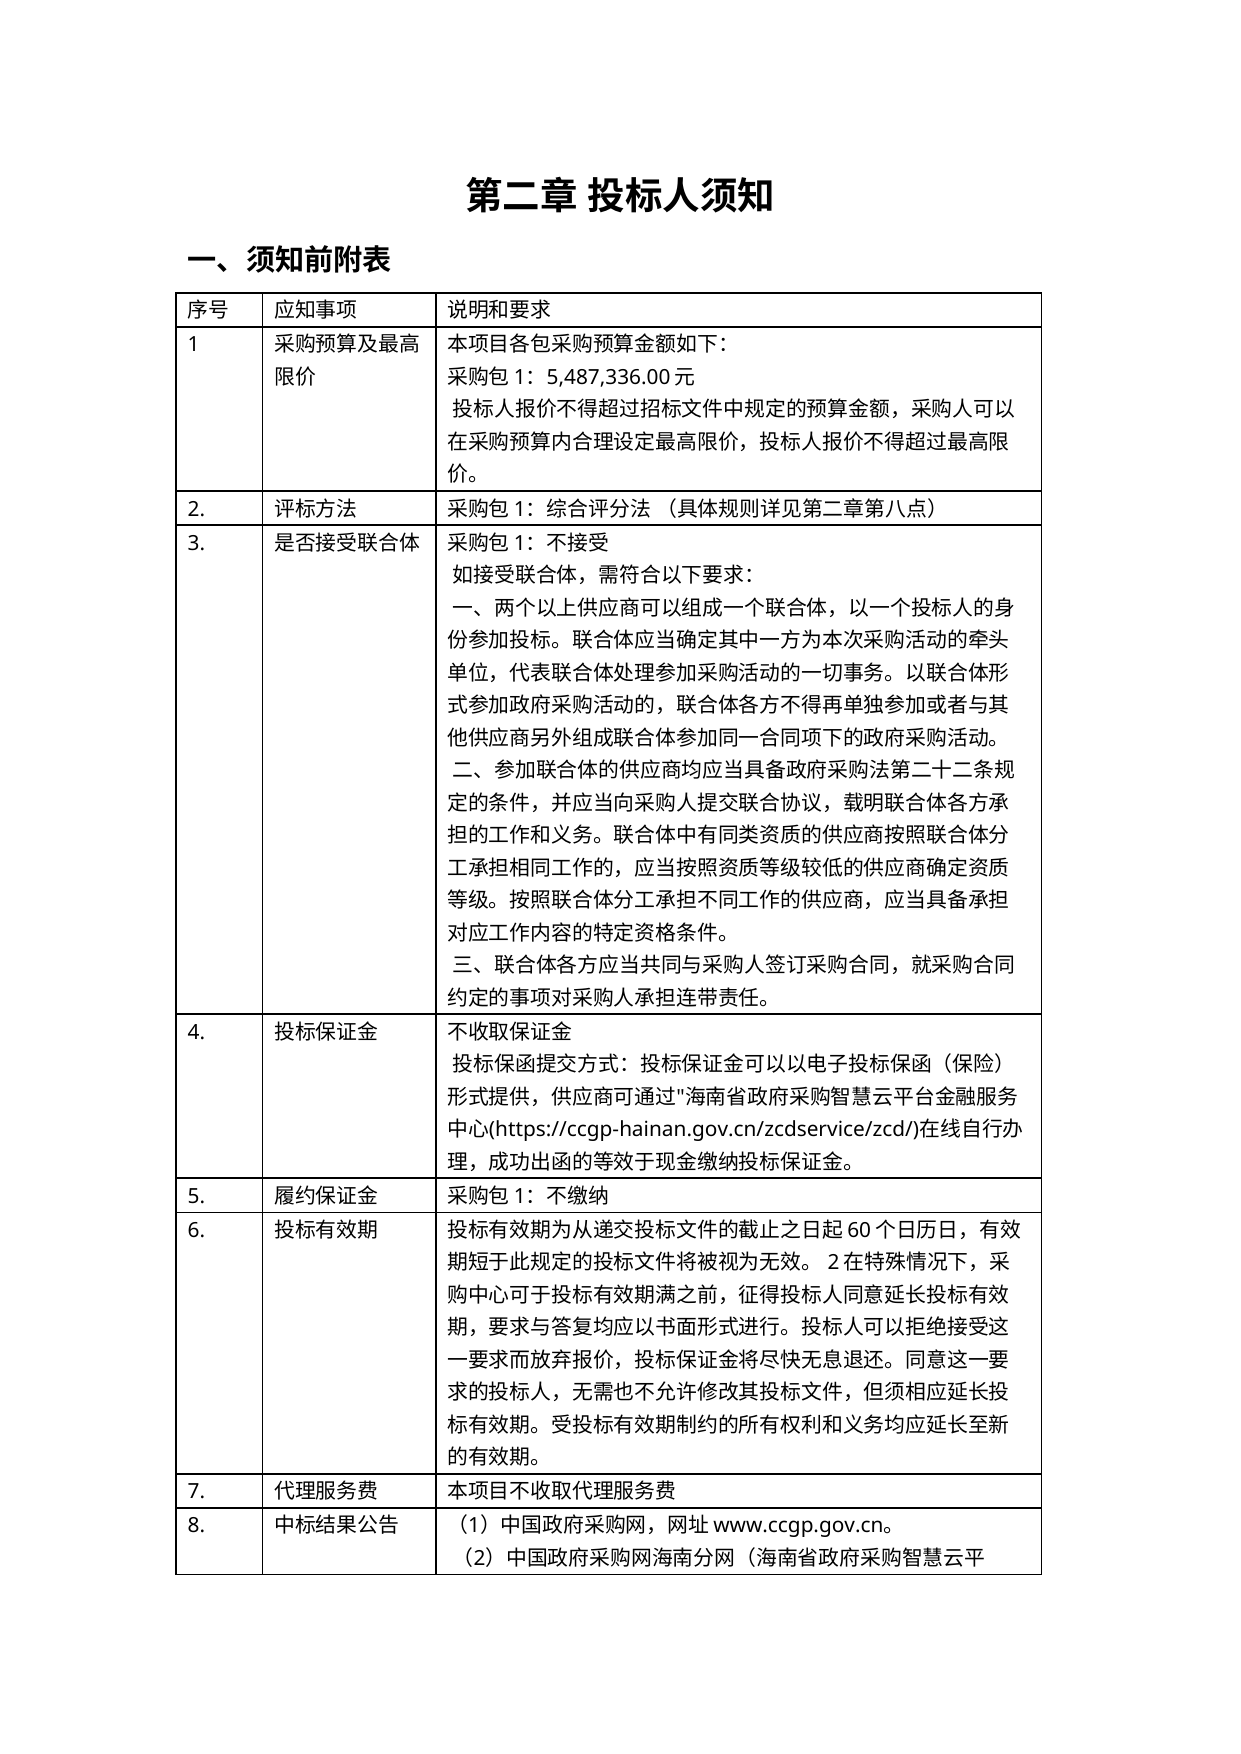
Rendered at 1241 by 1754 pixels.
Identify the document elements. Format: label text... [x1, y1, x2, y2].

table_cell 中标结果公告 [263, 1509, 435, 1573]
table_cell 不收取保证金 投标保函提交方式：投标保证金可以以电子投标保函（保险）形式提供，供应商可通过"海南省政府采购智慧云平台金融服务中心(https://ccgp-hainan.gov.cn/zcdservice/zcd/)在线自行办理，成功出函的等效于现金缴纳投标保证金。 [437, 1015, 1041, 1177]
table_cell 履约保证金 [263, 1179, 435, 1211]
table_cell 2. [177, 492, 262, 524]
table_cell 7. [177, 1475, 262, 1507]
table_header 应知事项 [263, 294, 435, 326]
table_cell 评标方法 [263, 492, 435, 524]
table_cell 投标保证金 [263, 1015, 435, 1177]
table_cell 采购包1：不接受 如接受联合体，需符合以下要求： 一、两个以上供应商可以组成一个联合体，以一个投标人的身份参加投标。联合体应当确定其中一方为本次采购活动的牵头单位，代表联合体处理参加采购活动的一切事务。以联合体形式参加政府采购活动的，联合体各方不得再单独参加或者与其他供应商另外组成联合体参加同一合同项下的政府采购活动。 二、参加联合体的供应商均应当具备政府采购法第二十二条规定的条件，并应当向采购人提交联合协议，载明联合体各方承担的工作和义务。联合体中有同类资质的供应商按照联合体分工承担相同工作的，应当按照资质等级较低的供应商确定资质等级。按照联合体分工承担不同工作的供应商，应当具备承担对应工作内容的特定资格条件。 三、联合体各方应当共同与采购人签订采购合同，就采购合同约定的事项对采购人承担连带责任。 [437, 526, 1041, 1013]
table_cell 本项目各包采购预算金额如下： 采购包1：5,487,336.00元 投标人报价不得超过招标文件中规定的预算金额，采购人可以在采购预算内合理设定最高限价，投标人报价不得超过最高限价。 [437, 328, 1041, 490]
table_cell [437, 1509, 1041, 1573]
table_cell 5. [177, 1179, 262, 1211]
table_cell 8. [177, 1509, 262, 1573]
table_header 序号 [177, 294, 262, 326]
table_cell 本项目不收取代理服务费 [437, 1475, 1041, 1507]
table_cell 是否接受联合体 [263, 526, 435, 1013]
table_cell 1 [177, 328, 262, 490]
table_cell 采购包1：不缴纳 [437, 1179, 1041, 1211]
table_cell 6. [177, 1213, 262, 1473]
table_cell 3. [177, 526, 262, 1013]
table_cell 投标有效期为从递交投标文件的截止之日起60个日历日，有效期短于此规定的投标文件将被视为无效。 2在特殊情况下，采购中心可于投标有效期满之前，征得投标人同意延长投标有效期，要求与答复均应以书面形式进行。投标人可以拒绝接受这一要求而放弃报价，投标保证金将尽快无息退还。同意这一要求的投标人，无需也不允许修改其投标文件，但须相应延长投标有效期。受投标有效期制约的所有权利和义务均应延长至新的有效期。 [437, 1213, 1041, 1473]
table_header 说明和要求 [437, 294, 1041, 326]
table_cell 采购包1：综合评分法 （具体规则详见第二章第八点） [437, 492, 1041, 524]
table_cell 采购预算及最高限价 [263, 328, 435, 490]
text 第二章 投标人须知 [187, 162, 1053, 227]
table_cell 投标有效期 [263, 1213, 435, 1473]
table_cell 4. [177, 1015, 262, 1177]
text 一、须知前附表 [187, 227, 1053, 292]
table_cell 代理服务费 [263, 1475, 435, 1507]
